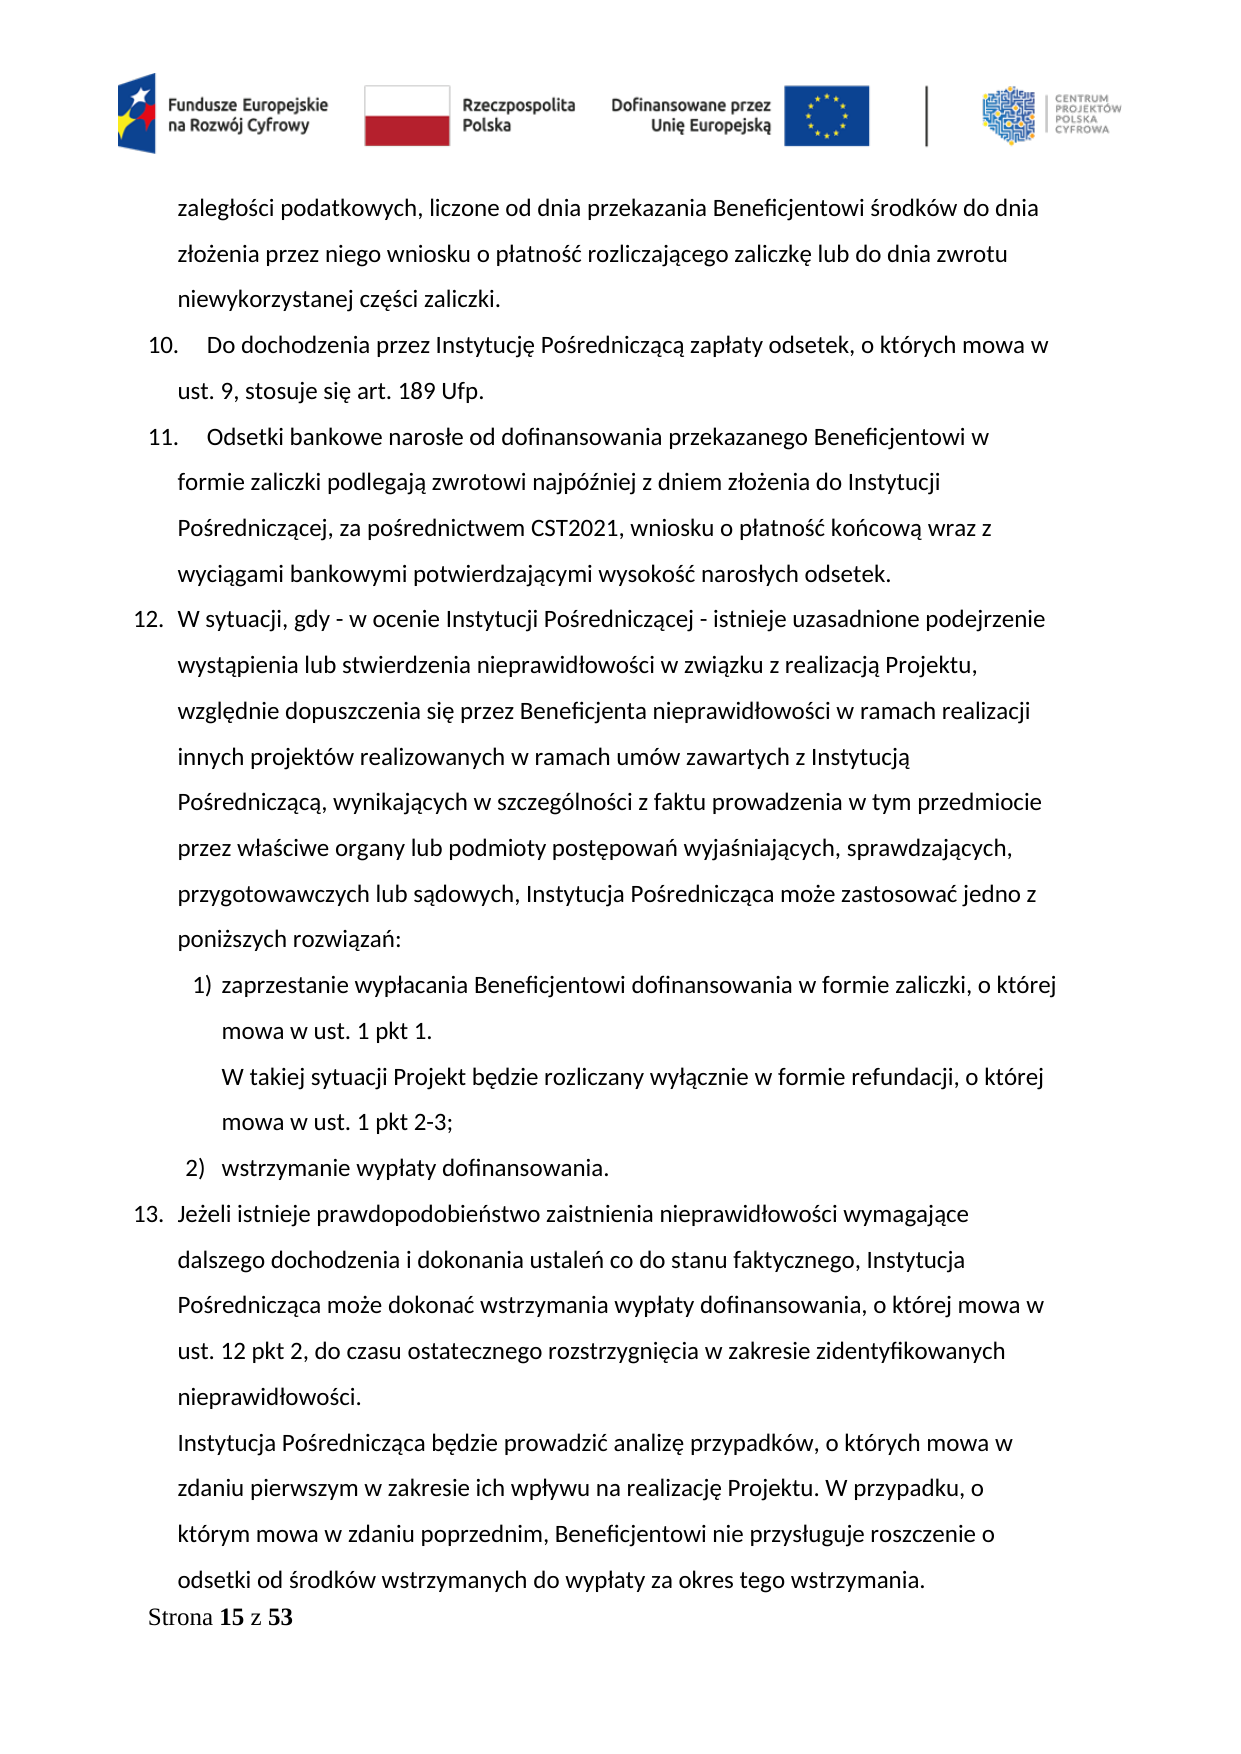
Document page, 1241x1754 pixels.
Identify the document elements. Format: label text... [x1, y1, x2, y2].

list Jeżeli istnieje prawdopodobieństwo zaistnienia nieprawidłowości wymagające dalszego dochodzenia i dokonania ustaleń co do stanu faktycznego, Instytucja Pośrednicząca może dokonać wstrzymania wypłaty dofinansowania, o której mowa w ust. 12 pkt 2, do czasu ostatecznego rozstrzygnięcia w zakresie zidentyfikowanych nieprawidłowości. Instytucja Pośrednicząca będzie prowadzić analizę przypadków, o których mowa w zdaniu pierwszym w zakresie ich wpływu na realizację Projektu. W przypadku, o którym mowa w zdaniu poprzednim, Beneficjentowi nie przysługuje roszczenie o odsetki od środków wstrzymanych do wypłaty za okres tego wstrzymania. [133, 1198, 1057, 1594]
list Do dochodzenia przez Instytucję Pośredniczącą zapłaty odsetek, o których mowa w ust. 9, stosuje się art. 189 Ufp. [148, 329, 1057, 405]
list wstrzymanie wypłaty dofinansowania. [185, 1152, 1093, 1183]
list zaprzestanie wypłacania Beneficjentowi dofinansowania w formie zaliczki, o której mowa w ust. 1 pkt 1. W takiej sytuacji Projekt będzie rozliczany wyłącznie w formie refundacji, o której mowa w ust. 1 pkt 2-3; [192, 969, 1093, 1137]
list W sytuacji, gdy - w ocenie Instytucji Pośredniczącej - istnieje uzasadnione podejrzenie wystąpienia lub stwierdzenia nieprawidłowości w związku z realizacją Projektu, względnie dopuszczenia się przez Beneficjenta nieprawidłowości w ramach realizacji innych projektów realizowanych w ramach umów zawartych z Instytucją Pośredniczącą, wynikających w szczególności z faktu prowadzenia w tym przedmiocie przez właściwe organy lub podmioty postępowań wyjaśniających, sprawdzających, przygotowawczych lub sądowych, Instytucja Pośrednicząca może zastosować jedno z poniższych rozwiązań: [133, 603, 1057, 954]
list Odsetki bankowe narosłe od dofinansowania przekazanego Beneficjentowi w formie zaliczki podlegają zwrotowi najpóźniej z dniem złożenia do Instytucji Pośredniczącej, za pośrednictwem CST2021, wniosku o płatność końcową wraz z wyciągami bankowymi potwierdzającymi wysokość narosłych odsetek. [148, 421, 1056, 588]
picture [118, 73, 1122, 154]
